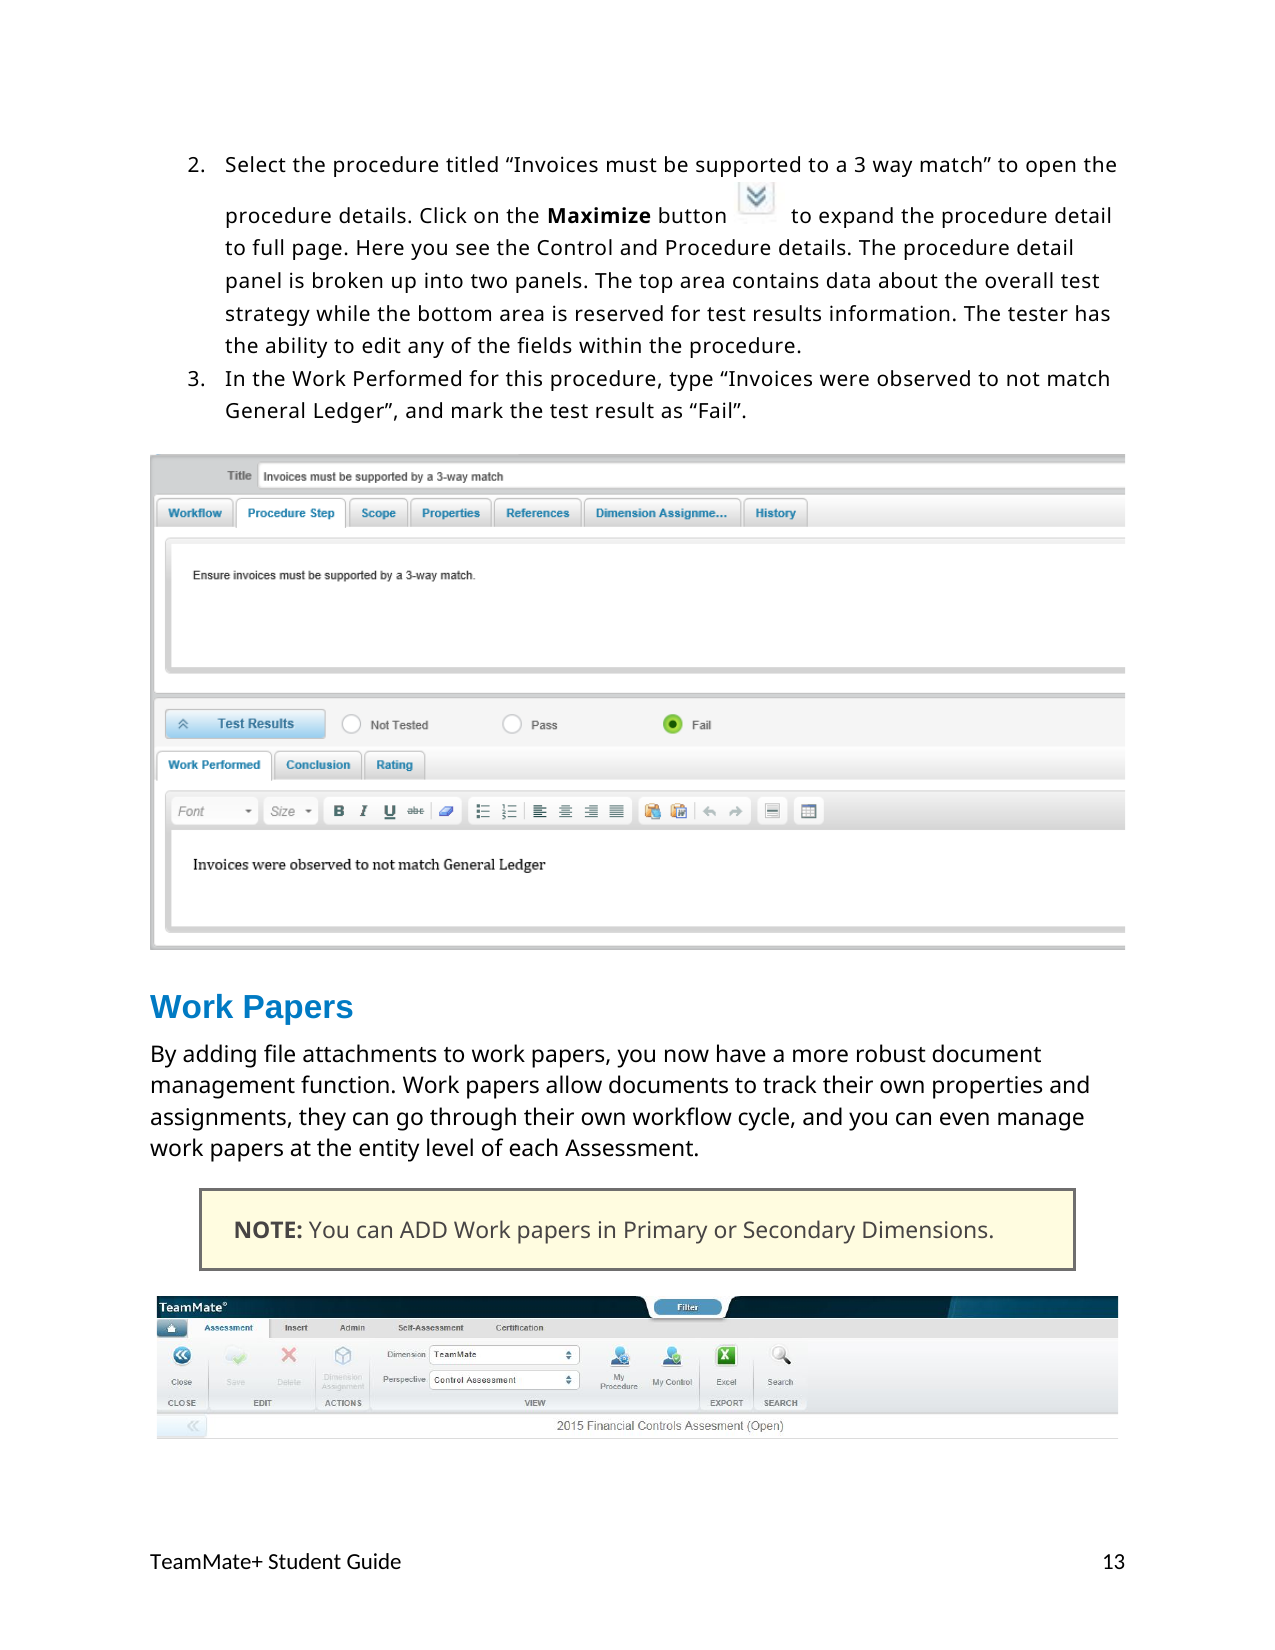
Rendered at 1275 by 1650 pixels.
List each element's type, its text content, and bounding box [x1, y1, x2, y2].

picture [161, 1303, 227, 1313]
subtitle Work Papers [150, 987, 1125, 1026]
picture [733, 182, 785, 224]
picture [150, 454, 1125, 950]
list Select the procedure titled “Invoices must be supported to a 3 way match” to open the procedure details. Click on the Maximize button to expand the procedure detail to full page. Here you see the Control and Procedure details. The procedure detail panel is broken up into two panels. The top area contains data about the overall test strategy while the bottom area is reserved for test results information. The tester has the ability to edit any of the fields within the procedure. [187, 150, 1125, 360]
text By adding file attachments to work papers, you now have a more robust document management function. Work papers allow documents to track their own properties and assignments, they can go through their own workflow cycle, and you can even manage work papers at the entity level of each Assessment. [150, 1038, 1125, 1163]
picture [156, 1296, 1119, 1439]
list In the Work Performed for this procedure, type “Invoices were observed to not match General Ledger”, and mark the test result as “Fail”. [187, 364, 1125, 425]
text NOTE: You can ADD Work papers in Primary or Secondary Dimensions. [202, 1191, 1073, 1268]
